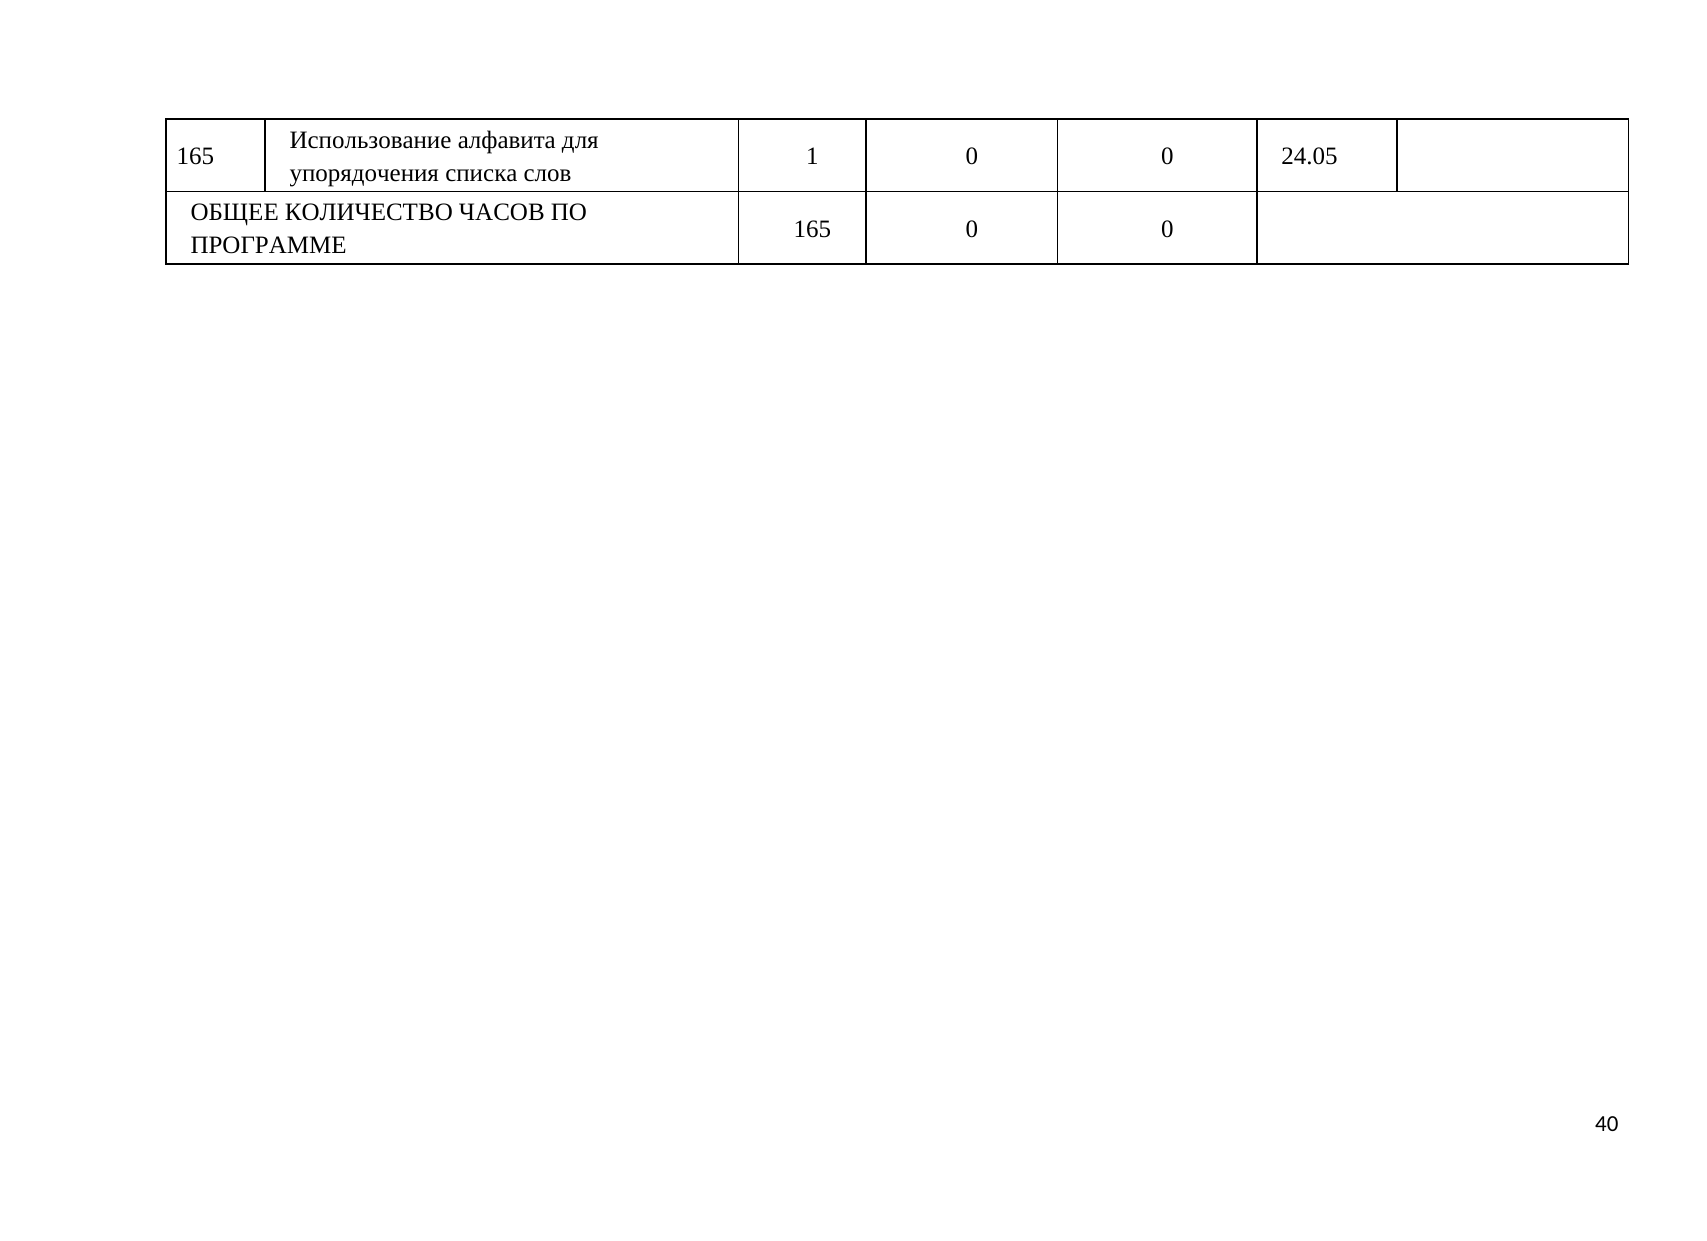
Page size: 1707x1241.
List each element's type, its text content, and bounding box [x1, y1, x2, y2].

table_cell 0 [867, 120, 1057, 191]
table_cell 0 [1058, 120, 1256, 191]
table_cell [1398, 120, 1628, 191]
table_cell [1258, 192, 1628, 263]
table_cell 0 [867, 192, 1057, 263]
table_cell 165 [167, 120, 264, 191]
table_cell ОБЩЕЕ КОЛИЧЕСТВО ЧАСОВ ПО ПРОГРАММЕ [167, 192, 738, 263]
table_cell 165 [739, 192, 865, 263]
table_cell 0 [1058, 192, 1256, 263]
table_cell 1 [739, 120, 865, 191]
table_cell 24.05 [1258, 120, 1396, 191]
table_cell Использование алфавита для упорядочения списка слов [266, 120, 738, 191]
